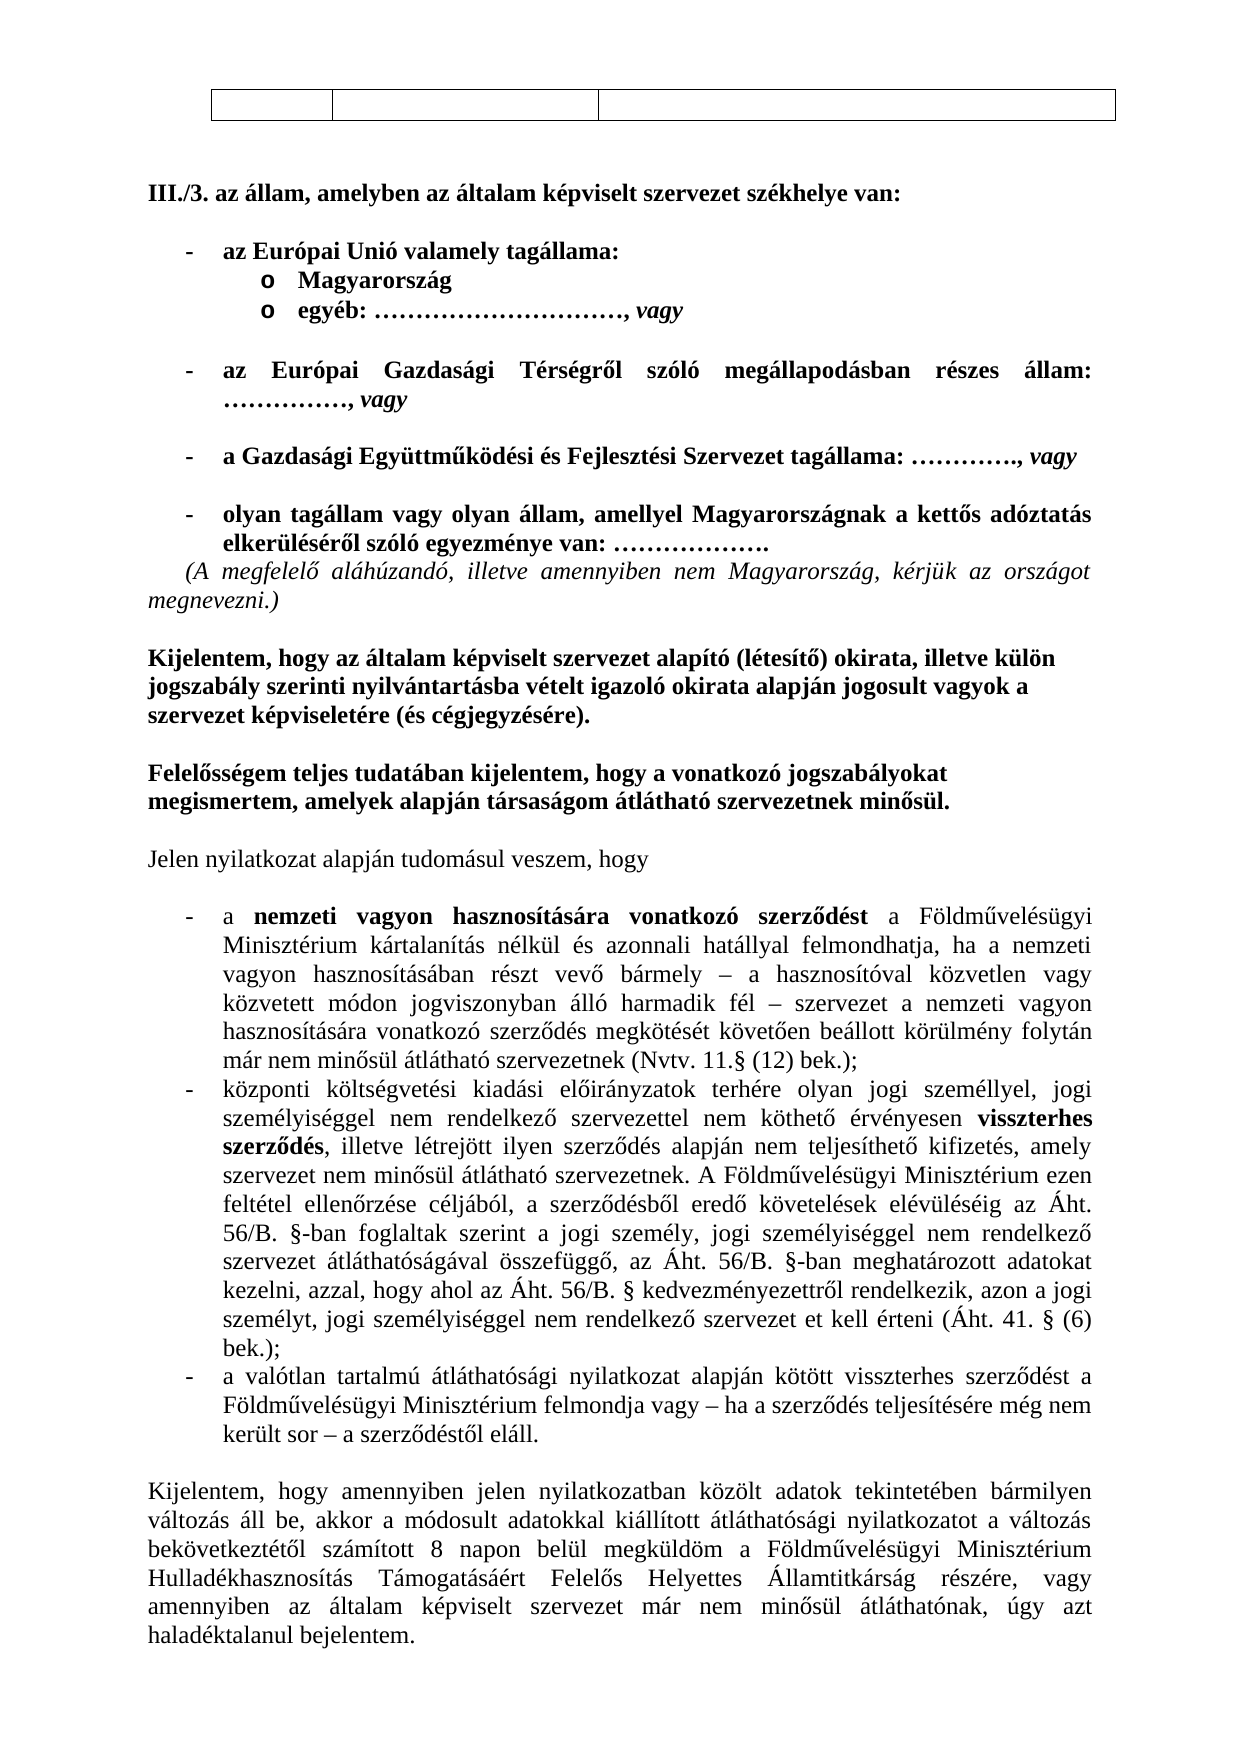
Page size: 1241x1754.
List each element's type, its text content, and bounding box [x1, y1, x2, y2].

list az Európai Gazdasági Térségről szóló megállapodásban részes állam: ……………, vagy [185, 355, 1093, 413]
list a nemzeti vagyon hasznosítására vonatkozó szerződést a Földművelésügyi Minisztérium kártalanítás nélkül és azonnali hatállyal felmondhatja, ha a nemzeti vagyon hasznosításában részt vevő bármely – a hasznosítóval közvetlen vagy közvetett módon jogviszonyban álló harmadik fél – szervezet a nemzeti vagyon hasznosítására vonatkozó szerződés megkötését követően beállott körülmény folytán már nem minősül átlátható szervezetnek (Nvtv. 11.§ (12) bek.); [185, 901, 1093, 1074]
text III./3. az állam, amelyben az általam képviselt szervezet székhelye van: [148, 178, 1093, 207]
text Kijelentem, hogy az általam képviselt szervezet alapító (létesítő) okirata, illetve külön jogszabály szerinti nyilvántartásba vételt igazoló okirata alapján jogosult vagyok a szervezet képviseletére (és cégjegyzésére). [148, 643, 1093, 729]
list a Gazdasági Együttműködési és Fejlesztési Szervezet tagállama: …………., vagy [185, 441, 1093, 470]
list központi költségvetési kiadási előirányzatok terhére olyan jogi személlyel, jogi személyiséggel nem rendelkező szervezettel nem köthető érvényesen visszterhes szerződés, illetve létrejött ilyen szerződés alapján nem teljesíthető kifizetés, amely szervezet nem minősül átlátható szervezetnek. A Földművelésügyi Minisztérium ezen feltétel ellenőrzése céljából, a szerződésből eredő követelések elévüléséig az Áht. 56/B. §-ban foglaltak szerint a jogi személy, jogi személyiséggel nem rendelkező szervezet átláthatóságával összefüggő, az Áht. 56/B. §-ban meghatározott adatokat kezelni, azzal, hogy ahol az Áht. 56/B. § kedvezményezettről rendelkezik, azon a jogi személyt, jogi személyiséggel nem rendelkező szervezet et kell érteni (Áht. 41. § (6) bek.); [185, 1074, 1093, 1361]
table_cell [599, 90, 1115, 120]
list Jelen nyilatkozat alapján tudomásul veszem, hogy [148, 844, 1093, 873]
text Felelősségem teljes tudatában kijelentem, hogy a vonatkozó jogszabályokat megismertem, amelyek alapján társaságom átlátható szervezetnek minősül. [148, 758, 1093, 815]
list a valótlan tartalmú átláthatósági nyilatkozat alapján kötött visszterhes szerződést a Földművelésügyi Minisztérium felmondja vagy – ha a szerződés teljesítésére még nem került sor – a szerződéstől eláll. [185, 1361, 1093, 1448]
list az Európai Unió valamely tagállama: [185, 236, 1093, 265]
list Kijelentem, hogy amennyiben jelen nyilatkozatban közölt adatok tekintetében bármilyen változás áll be, akkor a módosult adatokkal kiállított átláthatósági nyilatkozatot a változás bekövetkeztétől számított 8 napon belül megküldöm a Földművelésügyi Minisztérium Hulladékhasznosítás Támogatásáért Felelős Helyettes Államtitkárság részére, vagy amennyiben az általam képviselt szervezet már nem minősül átláthatónak, úgy azt haladéktalanul bejelentem. [148, 1476, 1093, 1649]
list Magyarország [260, 265, 1093, 296]
list olyan tagállam vagy olyan állam, amellyel Magyarországnak a kettős adóztatás elkerüléséről szóló egyezménye van: ………………. [185, 499, 1093, 556]
text (A megfelelő aláhúzandó, illetve amennyiben nem Magyarország, kérjük az országot megnevezni.) [148, 556, 1093, 614]
table_cell [333, 90, 598, 120]
table_cell [212, 90, 332, 120]
list egyéb: …………………………, vagy [260, 296, 1093, 326]
